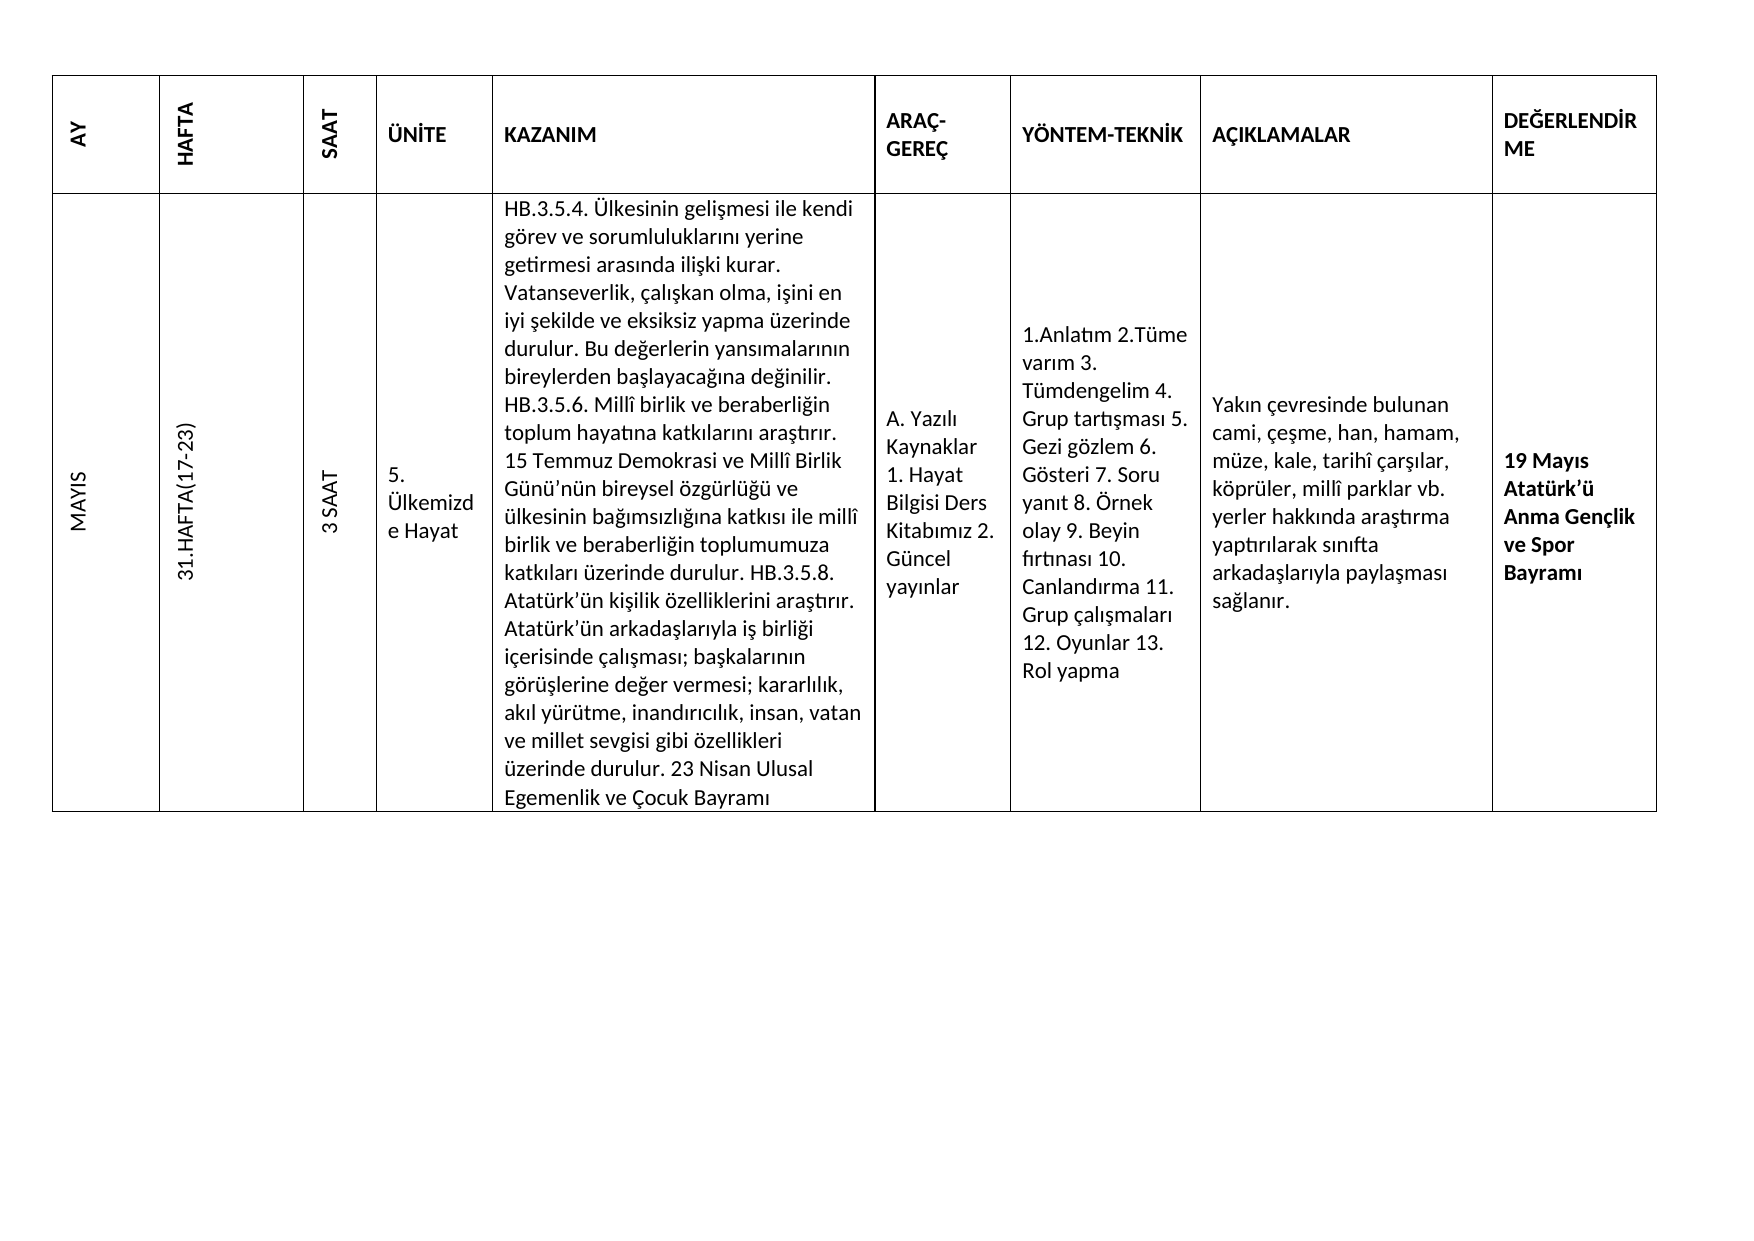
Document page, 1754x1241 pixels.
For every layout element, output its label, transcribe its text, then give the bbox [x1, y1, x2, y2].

table_header AÇIKLAMALAR [1201, 76, 1492, 193]
table_header AY [53, 76, 159, 193]
table_cell 3 SAAT [304, 194, 376, 811]
table_cell 5. Ülkemizde Hayat [377, 194, 492, 811]
table_header ÜNİTE [377, 76, 492, 193]
table_cell A. Yazılı Kaynaklar 1. Hayat Bilgisi Ders Kitabımız 2. Güncel yayınlar [876, 194, 1010, 811]
table_header YÖNTEM-TEKNİK [1011, 76, 1200, 193]
table_header DEĞERLENDİRME [1493, 76, 1656, 193]
table_cell 31.HAFTA(17-23) [160, 194, 303, 811]
table_cell Yakın çevresinde bulunan cami, çeşme, han, hamam, müze, kale, tarihî çarşılar, köprüler, millî parklar vb. yerler hakkında araştırma yaptırılarak sınıfta arkadaşlarıyla paylaşması sağlanır. [1201, 194, 1492, 811]
table_cell 19 Mayıs Atatürk’ü Anma Gençlik ve Spor Bayramı [1493, 194, 1656, 811]
table_header KAZANIM [493, 76, 874, 193]
table_header SAAT [304, 76, 376, 193]
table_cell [1011, 194, 1200, 811]
table_cell MAYIS [53, 194, 159, 811]
table_header ARAÇ-GEREÇ [876, 76, 1010, 193]
table_cell HB.3.5.4. Ülkesinin gelişmesi ile kendi görev ve sorumluluklarını yerine getirmesi arasında ilişki kurar. Vatanseverlik, çalışkan olma, işini en iyi şekilde ve eksiksiz yapma üzerinde durulur. Bu değerlerin yansımalarının bireylerden başlayacağına değinilir. HB.3.5.6. Millî birlik ve beraberliğin toplum hayatına katkılarını araştırır. 15 Temmuz Demokrasi ve Millî Birlik Günü’nün bireysel özgürlüğü ve ülkesinin bağımsızlığına katkısı ile millî birlik ve beraberliğin toplumumuza katkıları üzerinde durulur. HB.3.5.8. Atatürk’ün kişilik özelliklerini araştırır. Atatürk’ün arkadaşlarıyla iş birliği içerisinde çalışması; başkalarının görüşlerine değer vermesi; kararlılık, akıl yürütme, inandırıcılık, insan, vatan ve millet sevgisi gibi özellikleri üzerinde durulur. 23 Nisan Ulusal Egemenlik ve Çocuk Bayramı [493, 194, 874, 811]
table_header HAFTA [160, 76, 303, 193]
